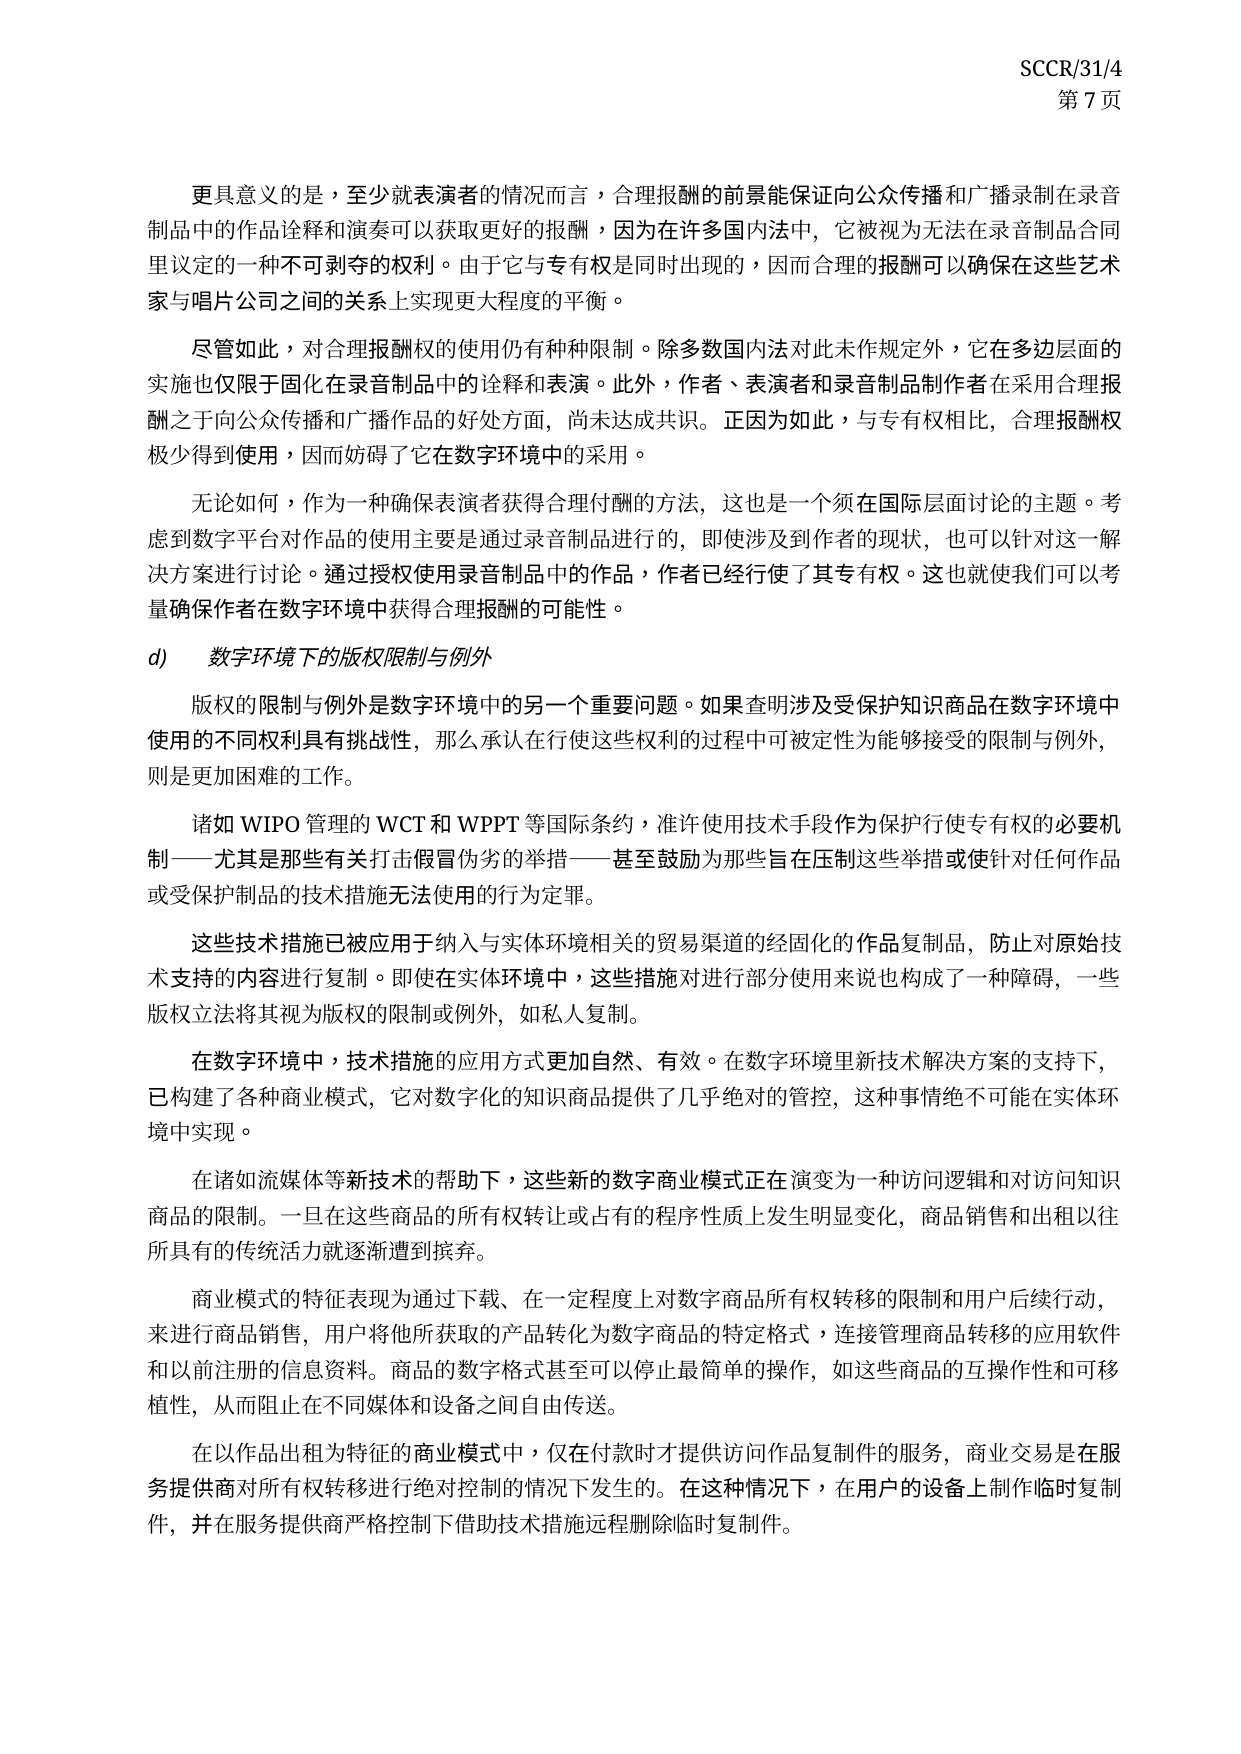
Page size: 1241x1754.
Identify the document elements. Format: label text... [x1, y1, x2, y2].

text 在数字环境中，技术措施的应用方式更加自然、有效。在数字环境里新技术解决方案的支持下，已构建了各种商业模式，它对数字化的知识商品提供了几乎绝对的管控，这种事情绝不可能在实体环境中实现。 [148, 1041, 1122, 1147]
text 版权的限制与例外是数字环境中的另一个重要问题。如果查明涉及受保护知识商品在数字环境中使用的不同权利具有挑战性，那么承认在行使这些权利的过程中可被定性为能够接受的限制与例外，则是更加困难的工作。 [148, 684, 1122, 791]
list 数字环境下的版权限制与例外 [148, 637, 1122, 672]
text 更具意义的是，至少就表演者的情况而言，合理报酬的前景能保证向公众传播和广播录制在录音制品中的作品诠释和演奏可以获取更好的报酬，因为在许多国内法中，它被视为无法在录音制品合同里议定的一种不可剥夺的权利。由于它与专有权是同时出现的，因而合理的报酬可以确保在这些艺术家与唱片公司之间的关系上实现更大程度的平衡。 [148, 174, 1122, 316]
text 无论如何，作为一种确保表演者获得合理付酬的方法，这也是一个须在国际层面讨论的主题。考虑到数字平台对作品的使用主要是通过录音制品进行的，即使涉及到作者的现状，也可以针对这一解决方案进行讨论。通过授权使用录音制品中的作品，作者已经行使了其专有权。这也就使我们可以考量确保作者在数字环境中获得合理报酬的可能性。 [148, 482, 1122, 624]
text 尽管如此，对合理报酬权的使用仍有种种限制。除多数国内法对此未作规定外，它在多边层面的实施也仅限于固化在录音制品中的诠释和表演。此外，作者、表演者和录音制品制作者在采用合理报酬之于向公众传播和广播作品的好处方面，尚未达成共识。正因为如此，与专有权相比，合理报酬权极少得到使用，因而妨碍了它在数字环境中的采用。 [148, 328, 1122, 470]
text 这些技术措施已被应用于纳入与实体环境相关的贸易渠道的经固化的作品复制品，防止对原始技术支持的内容进行复制。即使在实体环境中，这些措施对进行部分使用来说也构成了一种障碍，一些版权立法将其视为版权的限制或例外，如私人复制。 [148, 922, 1122, 1028]
text 在以作品出租为特征的商业模式中，仅在付款时才提供访问作品复制件的服务，商业交易是在服务提供商对所有权转移进行绝对控制的情况下发生的。在这种情况下，在用户的设备上制作临时复制件，并在服务提供商严格控制下借助技术措施远程删除临时复制件。 [148, 1432, 1122, 1539]
text 诸如WIPO管理的WCT和WPPT等国际条约，准许使用技术手段作为保护行使专有权的必要机制——尤其是那些有关打击假冒伪劣的举措——甚至鼓励为那些旨在压制这些举措或使针对任何作品或受保护制品的技术措施无法使用的行为定罪。 [148, 803, 1122, 909]
text 在诸如流媒体等新技术的帮助下，这些新的数字商业模式正在演变为一种访问逻辑和对访问知识商品的限制。一旦在这些商品的所有权转让或占有的程序性质上发生明显变化，商品销售和出租以往所具有的传统活力就逐渐遭到摈弃。 [148, 1159, 1122, 1266]
text 商业模式的特征表现为通过下载、在一定程度上对数字商品所有权转移的限制和用户后续行动，来进行商品销售，用户将他所获取的产品转化为数字商品的特定格式，连接管理商品转移的应用软件和以前注册的信息资料。商品的数字格式甚至可以停止最简单的操作，如这些商品的互操作性和可移植性，从而阻止在不同媒体和设备之间自由传送。 [148, 1278, 1122, 1420]
